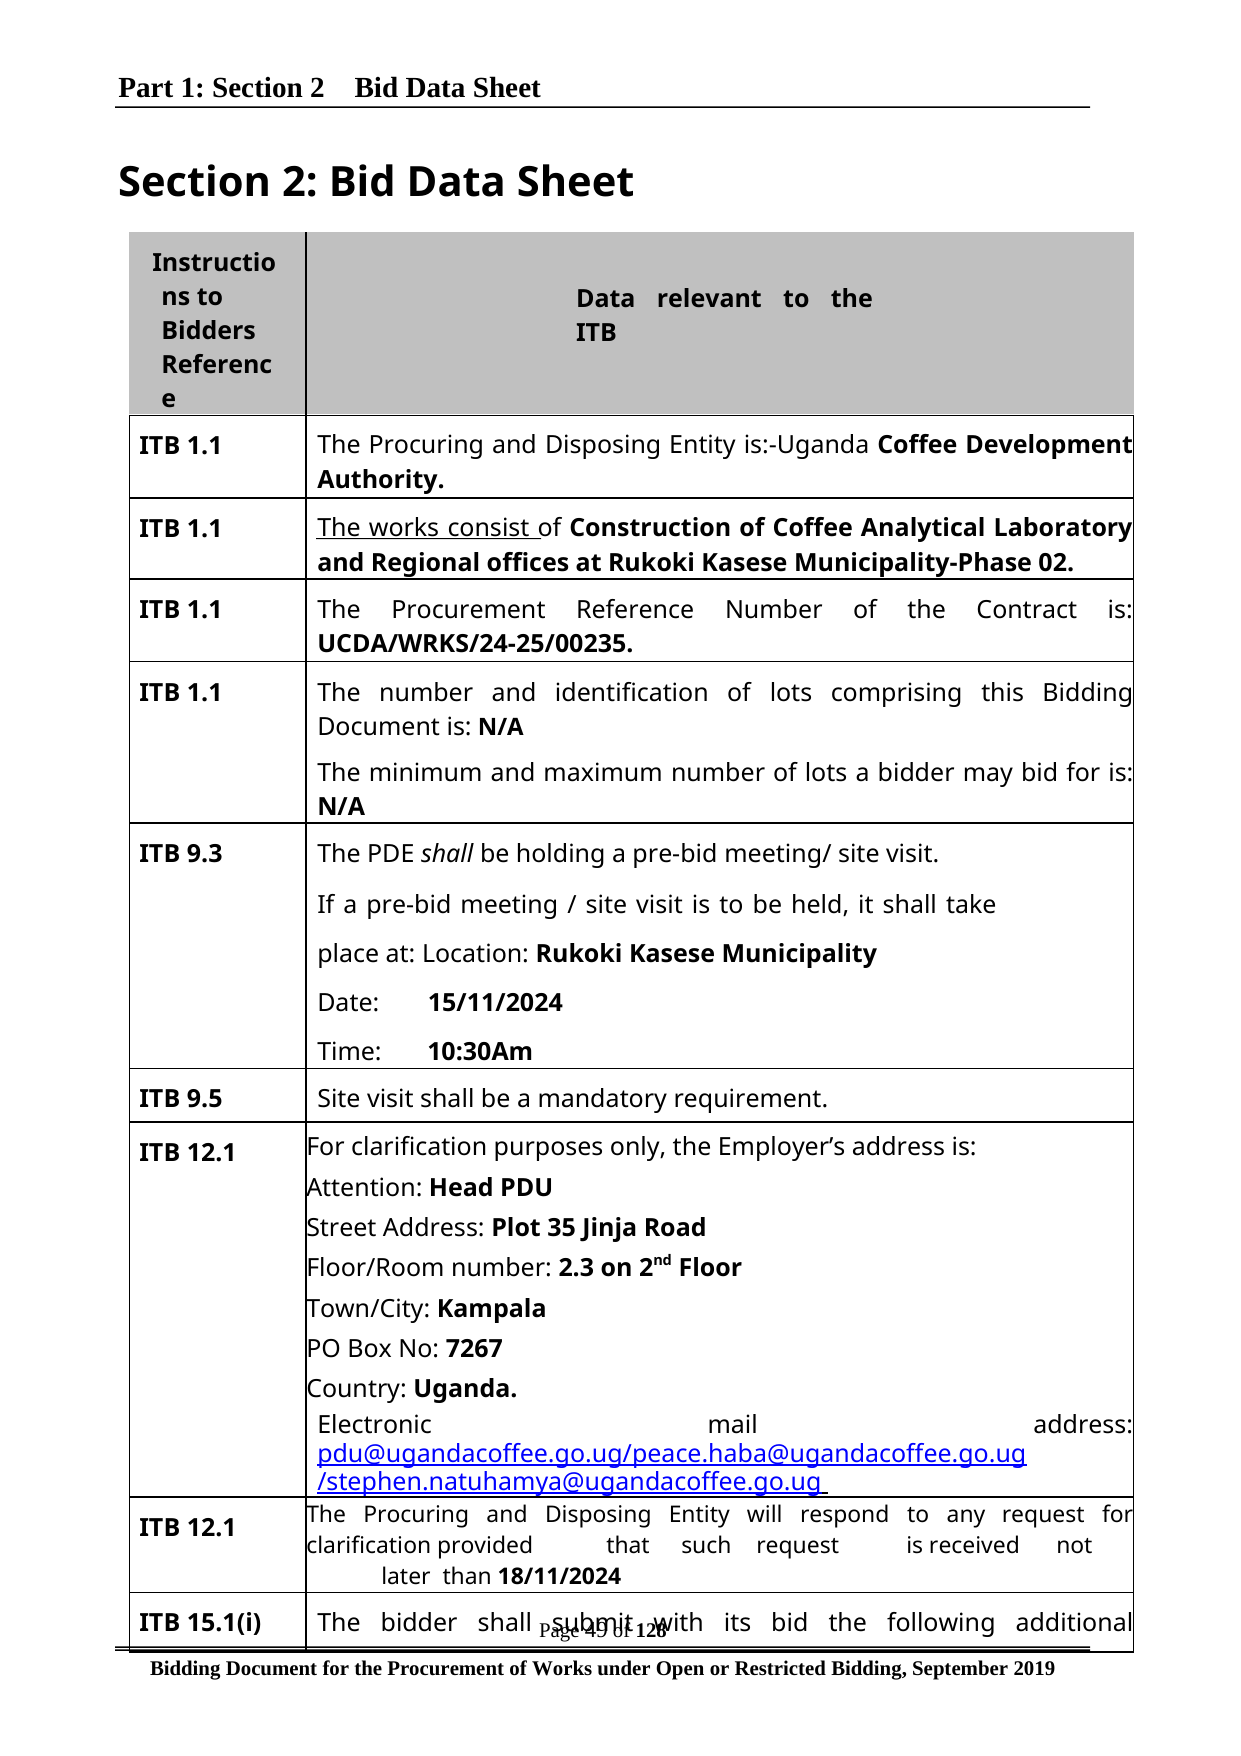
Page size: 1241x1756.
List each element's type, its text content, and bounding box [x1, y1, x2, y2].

table_cell ITB 1.1 [130, 662, 305, 822]
table_cell ITB 9.3 [130, 824, 305, 1067]
table_cell ITB 12.1 [130, 1123, 305, 1496]
table_cell The Procurement Reference Number of the Contract is: UCDA/WRKS/24-25/00235. [307, 580, 1133, 661]
table_cell ITB 1.1 [130, 580, 305, 661]
table_header Instructions to Bidders Reference [129, 232, 305, 414]
table_cell ITB 9.5 [130, 1069, 305, 1121]
text Section 2: Bid Data Sheet [118, 151, 1119, 208]
table_cell The number and identification of lots comprising this Bidding Document is: N/A The minimum and maximum number of lots a bidder may bid for is: N/A [307, 662, 1133, 822]
table_cell Site visit shall be a mandatory requirement. [307, 1069, 1133, 1121]
table_cell ITB 15.1(i) [130, 1593, 305, 1651]
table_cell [307, 1593, 1133, 1651]
table_cell The Procuring and Disposing Entity will respond to any request for clarification provided that such request is received not later than 18/11/2024 [307, 1498, 1133, 1591]
table_cell ITB 12.1 [130, 1498, 305, 1591]
table_header Data relevant to the ITB [307, 232, 1134, 414]
table_cell ITB 1.1 [130, 499, 305, 578]
table_cell The Procuring and Disposing Entity is:-Uganda Coffee Development Authority. [307, 416, 1133, 497]
table_cell The works consist of Construction of Coffee Analytical Laboratory and Regional offices at Rukoki Kasese Municipality-Phase 02. [307, 499, 1133, 578]
table_cell The PDE shall be holding a pre-bid meeting/ site visit. If a pre-bid meeting / site visit is to be held, it shall take place at: Location: Rukoki Kasese Municipality Date: 15/11/2024 Time: 10:30Am [307, 824, 1133, 1067]
table_cell ITB 1.1 [130, 416, 305, 497]
table_cell For clarification purposes only, the Employer’s address is: Attention: Head PDU Street Address: Plot 35 Jinja Road Floor/Room number: 2.3 on 2nd Floor Town/City: Kampala PO Box No: 7267 Country: Uganda. Electronic mail address: pdu@ugandacoffee.go.ug/peace.haba@ugandacoffee.go.ug /stephen.natuhamya@ugandacoffee.go.ug [307, 1123, 1133, 1496]
